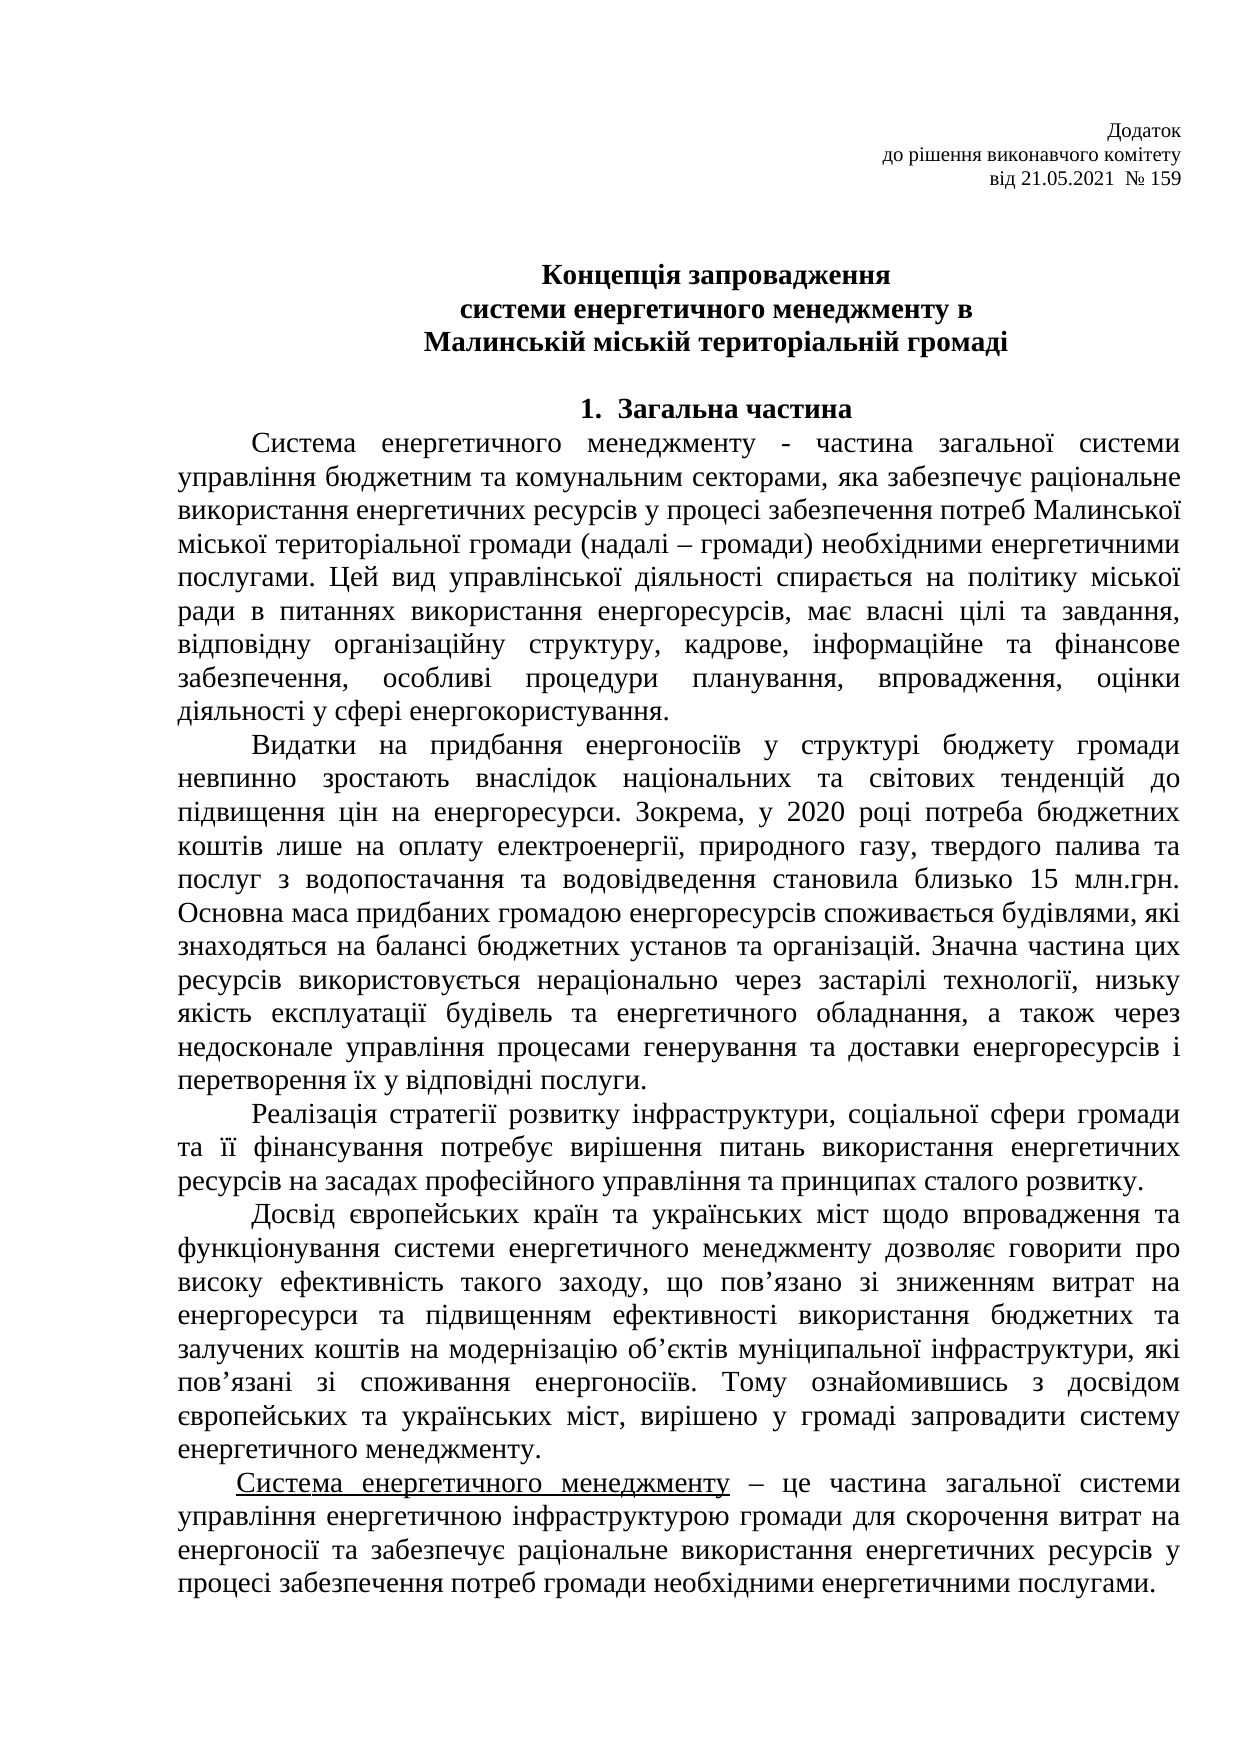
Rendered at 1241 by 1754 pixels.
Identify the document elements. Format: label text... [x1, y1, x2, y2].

text Досвід європейських країн та українських міст щодо впровадження та функціонування системи енергетичного менеджменту дозволяє говорити про високу ефективність такого заходу, що пов’язано зі зниженням витрат на енергоресурси та підвищенням ефективності використання бюджетних та залучених коштів на модернізацію об’єктів муніципальної інфраструктури, які пов’язані зі споживання енергоносіїв. Тому ознайомившись з досвідом європейських та українських міст, вирішено у громаді запровадити систему енергетичного менеджменту. [177, 1197, 1181, 1465]
text Видатки на придбання енергоносіїв у структурі бюджету громади невпинно зростають внаслідок національних та світових тенденцій до підвищення цін на енергоресурси. Зокрема, у 2020 році потреба бюджетних коштів лише на оплату електроенергії, природного газу, твердого палива та послуг з водопостачання та водовідведення становила близько 15 млн.грн. Основна маса придбаних громадою енергоресурсів споживається будівлями, які знаходяться на балансі бюджетних установ та організацій. Значна частина цих ресурсів використовується нераціонально через застарілі технології, низьку якість експлуатації будівель та енергетичного обладнання, а також через недосконале управління процесами генерування та доставки енергоресурсів і перетворення їх у відповідні послуги. [177, 727, 1181, 1096]
text від 21.05.2021 № 159 [177, 166, 1181, 190]
list Загальна частина [251, 392, 1181, 425]
text Малинській міській територіальній громаді [177, 324, 1181, 358]
text Концепція запровадження [177, 257, 1181, 291]
text Реалізація стратегії розвитку інфраструктури, соціальної сфери громади та її фінансування потребує вирішення питань використання енергетичних ресурсів на засадах професійного управління та принципах сталого розвитку. [177, 1096, 1181, 1197]
text Додаток [177, 118, 1181, 142]
text Система енергетичного менеджменту – це частина загальної системи управління енергетичною інфраструктурою громади для скорочення витрат на енергоносії та забезпечує раціональне використання енергетичних ресурсів у процесі забезпечення потреб громади необхідними енергетичними послугами. [177, 1465, 1181, 1599]
text системи енергетичного менеджменту в [177, 291, 1181, 324]
text до рішення виконавчого комітету [177, 142, 1181, 166]
text Система енергетичного менеджменту - частина загальної системи управління бюджетним та комунальним секторами, яка забезпечує раціональне використання енергетичних ресурсів у процесі забезпечення потреб Малинської міської територіальної громади (надалі – громади) необхідними енергетичними послугами. Цей вид управлінської діяльності спирається на політику міської ради в питаннях використання енергоресурсів, має власні цілі та завдання, відповідну організаційну структуру, кадрове, інформаційне та фінансове забезпечення, особливі процедури планування, впровадження, оцінки діяльності у сфері енергокористування. [177, 425, 1181, 727]
